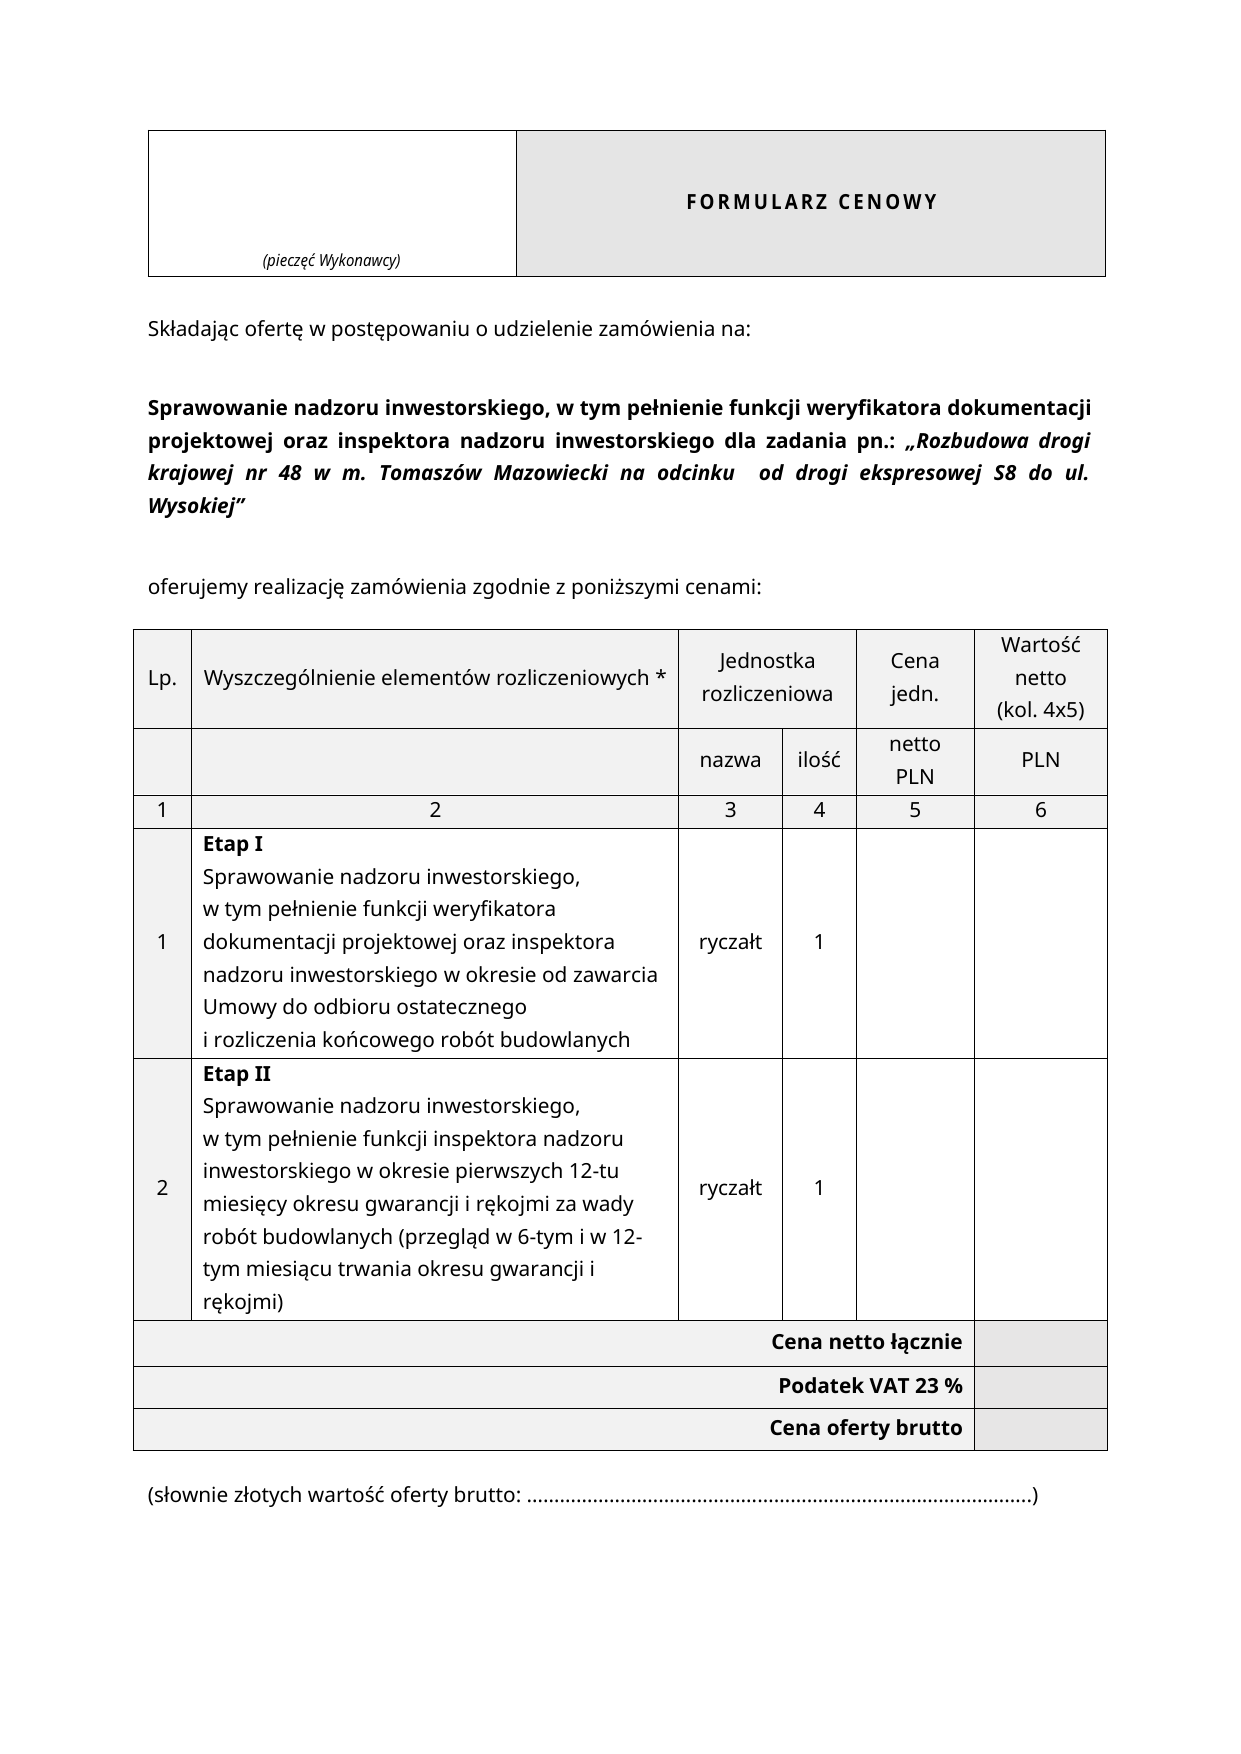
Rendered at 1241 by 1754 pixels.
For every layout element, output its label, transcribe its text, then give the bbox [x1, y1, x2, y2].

table_cell [975, 829, 1107, 1058]
table_cell 1 [783, 829, 856, 1058]
table_cell nazwa [679, 729, 782, 794]
table_cell [134, 729, 191, 794]
table_header (pieczęć Wykonawcy) [149, 131, 516, 276]
table_header Wyszczególnienie elementów rozliczeniowych * [192, 630, 678, 728]
table_cell 6 [975, 796, 1107, 828]
table_cell 4 [783, 796, 856, 828]
table_cell [975, 1321, 1107, 1366]
table_cell Cena oferty brutto [134, 1409, 974, 1450]
table_cell 1 [134, 829, 191, 1058]
table_cell Etap I Sprawowanie nadzoru inwestorskiego, w tym pełnienie funkcji weryfikatora dokumentacji projektowej oraz inspektora nadzoru inwestorskiego w okresie od zawarcia Umowy do odbioru ostatecznego i rozliczenia końcowego robót budowlanych [192, 829, 678, 1058]
text Składając ofertę w postępowaniu o udzielenie zamówienia na: [148, 314, 1093, 342]
table_cell 1 [134, 796, 191, 828]
table_cell [975, 1367, 1107, 1408]
text oferujemy realizację zamówienia zgodnie z poniższymi cenami: [148, 572, 1093, 601]
table_cell [192, 729, 678, 794]
table_cell ryczałt [679, 829, 782, 1058]
table_header Cena jedn. [857, 630, 974, 728]
table_cell 1 [783, 1059, 856, 1320]
table_cell Cena netto łącznie [134, 1321, 974, 1366]
table_cell 2 [192, 796, 678, 828]
table_cell Etap II Sprawowanie nadzoru inwestorskiego, w tym pełnienie funkcji inspektora nadzoru inwestorskiego w okresie pierwszych 12-tu miesięcy okresu gwarancji i rękojmi za wady robót budowlanych (przegląd w 6-tym i w 12-tym miesiącu trwania okresu gwarancji i rękojmi) [192, 1059, 678, 1320]
table_cell Podatek VAT 23 % [134, 1367, 974, 1408]
table_header FORMULARZ CENOWY [517, 131, 1105, 276]
table_cell [975, 1059, 1107, 1320]
table_cell ryczałt [679, 1059, 782, 1320]
table_cell 2 [134, 1059, 191, 1320]
table_cell PLN [975, 729, 1107, 794]
table_header Jednostka rozliczeniowa [679, 630, 856, 728]
table_cell [857, 829, 974, 1058]
table_cell [857, 1059, 974, 1320]
table_header Wartość netto (kol. 4x5) [975, 630, 1107, 728]
table_header Lp. [134, 630, 191, 728]
table_cell netto PLN [857, 729, 974, 794]
table_cell ilość [783, 729, 856, 794]
table_cell [975, 1409, 1107, 1450]
table_cell 3 [679, 796, 782, 828]
text (słownie złotych wartość oferty brutto: ………………………………………………………………………………..) [148, 1480, 1093, 1508]
table_cell 5 [857, 796, 974, 828]
text Sprawowanie nadzoru inwestorskiego, w tym pełnienie funkcji weryfikatora dokumentacji projektowej oraz inspektora nadzoru inwestorskiego dla zadania pn.: „Rozbudowa drogi krajowej nr 48 w m. Tomaszów Mazowiecki na odcinku od drogi ekspresowej S8 do ul. Wysokiej” [148, 393, 1093, 519]
